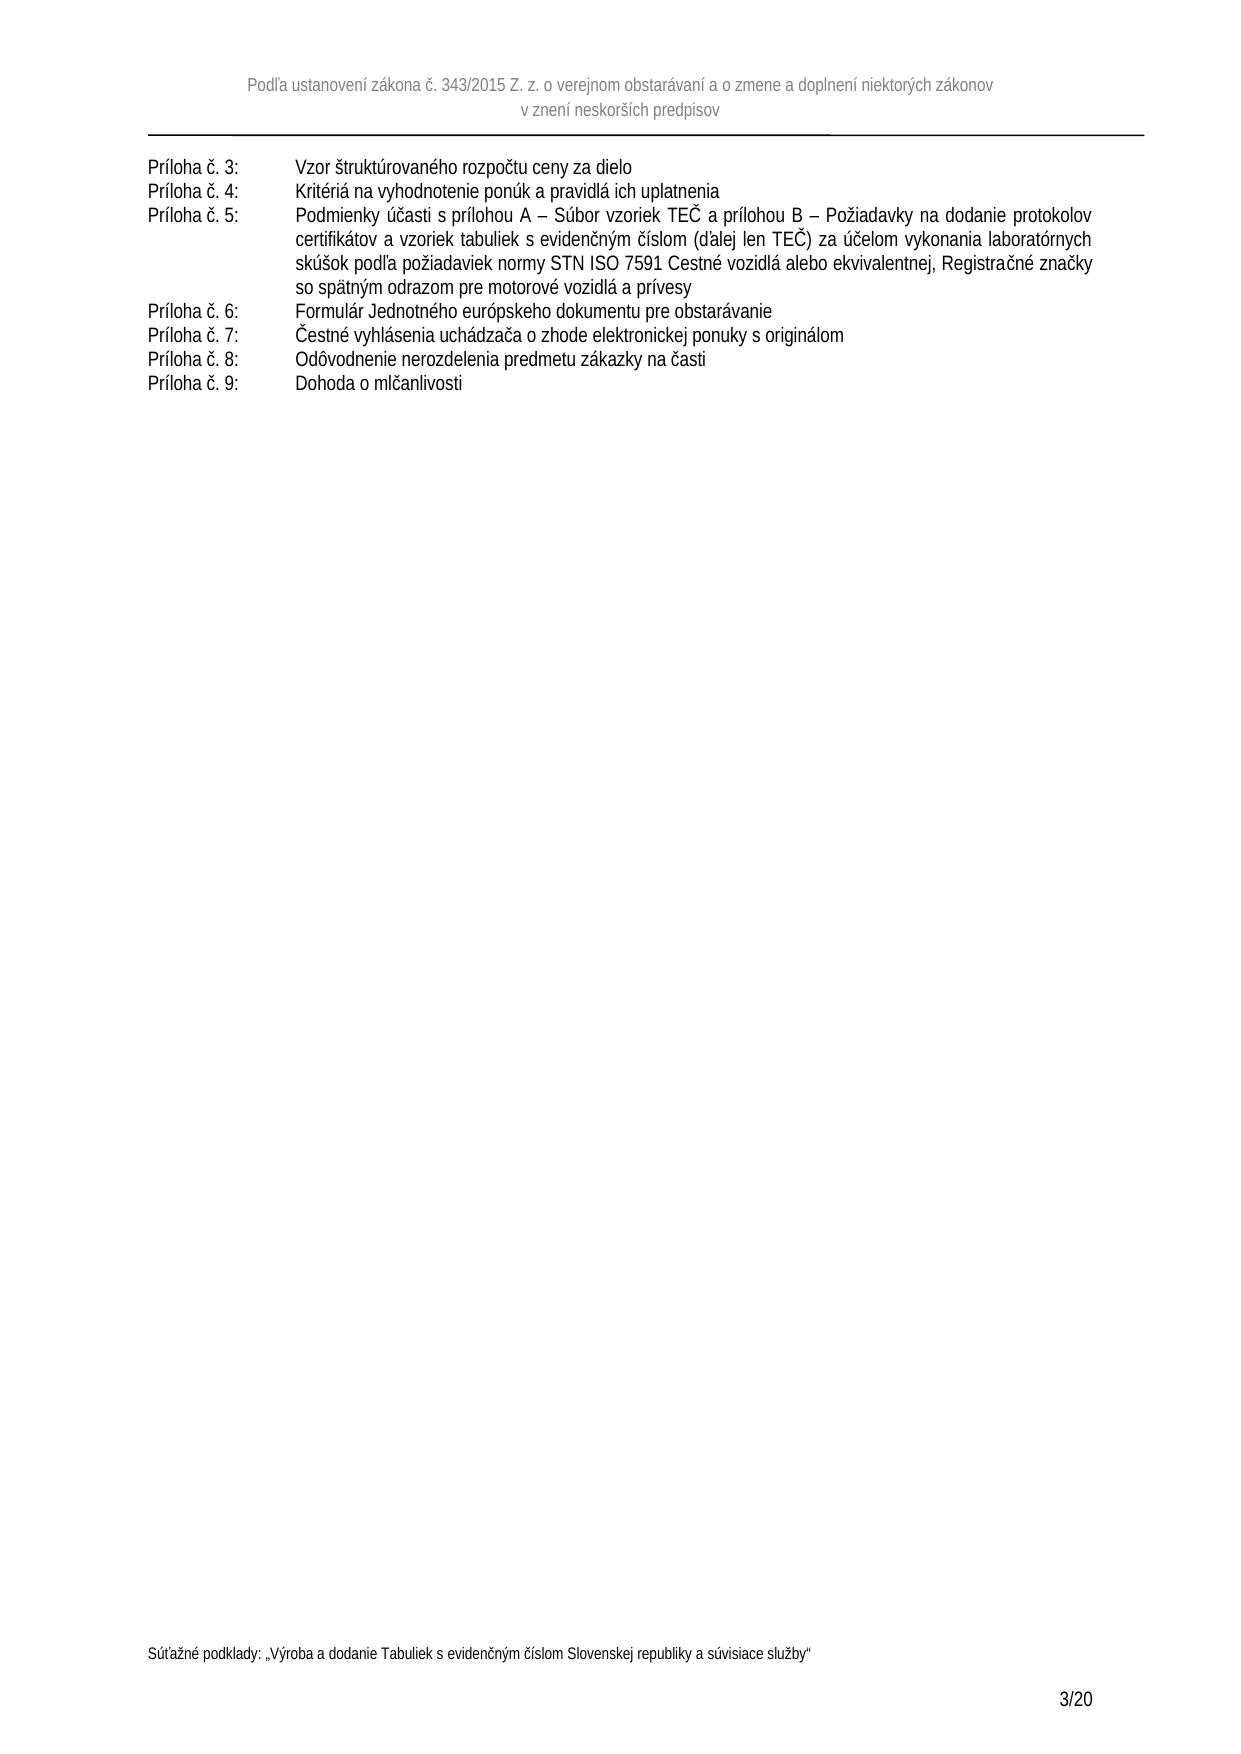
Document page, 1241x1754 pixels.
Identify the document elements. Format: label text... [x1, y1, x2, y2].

text Príloha č. 9: Dohoda o mlčanlivosti [148, 371, 1092, 395]
text Príloha č. 7: Čestné vyhlásenia uchádzača o zhode elektronickej ponuky s originálom [148, 323, 1092, 347]
text Príloha č. 4: Kritériá na vyhodnotenie ponúk a pravidlá ich uplatnenia [148, 179, 1092, 203]
text Príloha č. 3: Vzor štruktúrovaného rozpočtu ceny za dielo [148, 155, 1092, 179]
text Príloha č. 5: Podmienky účasti s prílohou A – Súbor vzoriek TEČ a prílohou B – Požiadavky na dodanie protokolov certifikátov a vzoriek tabuliek s evidenčným číslom (ďalej len TEČ) za účelom vykonania laboratórnych skúšok podľa požiadaviek normy STN ISO 7591 Cestné vozidlá alebo ekvivalentnej, Registračné značky so spätným odrazom pre motorové vozidlá a prívesy [148, 203, 1092, 299]
text Príloha č. 8: Odôvodnenie nerozdelenia predmetu zákazky na časti [148, 347, 1092, 371]
text Príloha č. 6: Formulár Jednotného európskeho dokumentu pre obstarávanie [148, 299, 1092, 323]
